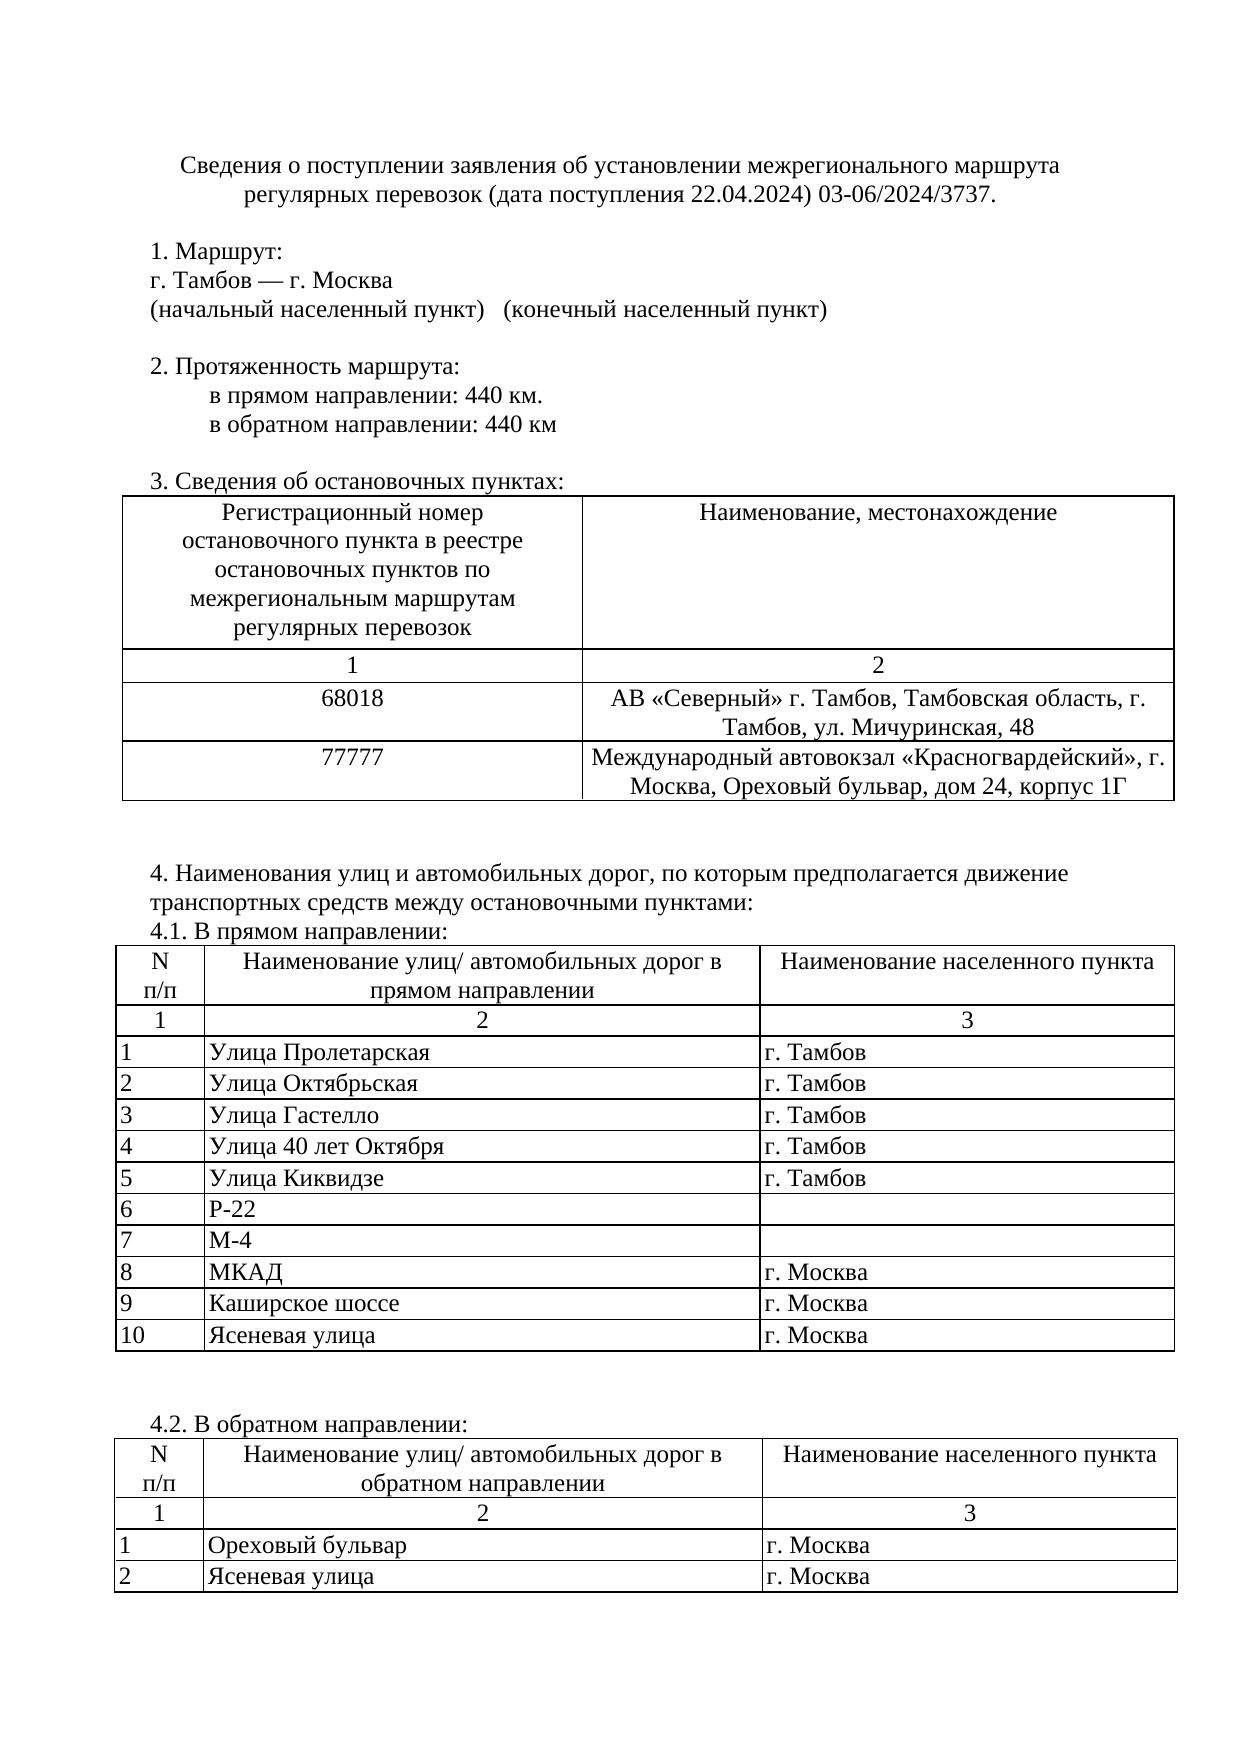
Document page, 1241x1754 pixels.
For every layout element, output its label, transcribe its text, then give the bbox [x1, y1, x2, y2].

table_cell [761, 1226, 1174, 1256]
table_cell 2 [117, 1068, 204, 1098]
text 4.2. В обратном направлении: [150, 1409, 1090, 1438]
table_cell 1 [115, 1498, 203, 1528]
table_cell 1 [117, 1006, 204, 1035]
table_cell АВ «Северный» г. Тамбов, Тамбовская область, г. Тамбов, ул. Мичуринская, 48 [583, 683, 1173, 740]
table_cell Р-22 [205, 1194, 759, 1224]
text 2. Протяженность маршрута: [150, 351, 1090, 380]
table_header Регистрационный номер остановочного пункта в реестре остановочных пунктов по межрегиональным маршрутам регулярных перевозок [123, 497, 582, 648]
table_cell Каширское шоссе [205, 1289, 759, 1318]
table_cell М-4 [205, 1226, 759, 1256]
table_cell 1 [115, 1529, 203, 1560]
table_header Наименование населенного пункта [763, 1439, 1177, 1497]
table_cell Ореховый бульвар [204, 1530, 762, 1560]
table_cell Международный автовокзал «Красногвардейский», г. Москва, Ореховый бульвар, дом 24, корпус 1Г [583, 742, 1173, 799]
text 4. Наименования улиц и автомобильных дорог, по которым предполагается движение транспортных средств между остановочными пунктами: [150, 858, 1090, 916]
table_cell 10 [117, 1320, 204, 1350]
table_cell Улица Октябрьская [205, 1068, 759, 1098]
table_cell г. Москва [761, 1289, 1174, 1318]
table_cell 2 [205, 1006, 759, 1035]
table_cell Улица Пролетарская [205, 1037, 759, 1067]
text г. Тамбов — г. Москва [150, 265, 1090, 294]
table_cell г. Тамбов [761, 1131, 1174, 1161]
table_header Наименование улиц/ автомобильных дорог в прямом направлении [205, 946, 759, 1004]
table_cell 7 [117, 1226, 204, 1256]
table_cell Улица Гастелло [205, 1100, 759, 1130]
text (начальный населенный пункт) (конечный населенный пункт) [150, 294, 1090, 322]
table_cell г. Москва [763, 1560, 1177, 1591]
table_cell 2 [115, 1561, 203, 1591]
table_cell г. Москва [761, 1320, 1174, 1350]
table_cell Ясеневая улица [205, 1320, 759, 1350]
table_cell МКАД [205, 1257, 759, 1287]
table_cell 77777 [123, 742, 582, 799]
text 1. Маршрут: [150, 236, 1090, 265]
table_header N п/п [117, 946, 204, 1004]
table_cell г. Тамбов [761, 1163, 1174, 1193]
table_cell 4 [117, 1131, 204, 1161]
table_cell [761, 1194, 1174, 1224]
table_cell Ясеневая улица [204, 1561, 762, 1591]
table_cell Улица 40 лет Октября [205, 1131, 759, 1161]
table_cell г. Тамбов [761, 1068, 1174, 1098]
table_cell 2 [583, 650, 1173, 681]
table_cell 68018 [123, 683, 582, 740]
table_cell 2 [204, 1498, 762, 1528]
text 3. Сведения об остановочных пунктах: [150, 466, 1090, 495]
table_cell 3 [763, 1497, 1177, 1528]
text в прямом направлении: 440 км. [150, 380, 1090, 409]
table_cell 6 [117, 1194, 204, 1224]
table_header Наименование населенного пункта [761, 946, 1174, 1004]
table_cell 3 [117, 1100, 204, 1130]
text в обратном направлении: 440 км [150, 409, 1090, 437]
table_cell 3 [761, 1006, 1174, 1035]
text Сведения о поступлении заявления об установлении межрегионального маршрута регулярных перевозок (дата поступления 22.04.2024) 03-06/2024/3737. [150, 150, 1090, 207]
table_cell г. Москва [761, 1257, 1174, 1287]
table_header Наименование, местонахождение [583, 497, 1173, 648]
table_cell 1 [123, 650, 582, 681]
table_cell 9 [117, 1289, 204, 1318]
table_cell 5 [117, 1163, 204, 1193]
table_header Наименование улиц/ автомобильных дорог в обратном направлении [204, 1439, 762, 1497]
table_cell г. Тамбов [761, 1037, 1174, 1067]
table_cell г. Тамбов [761, 1100, 1174, 1130]
table_cell Улица Киквидзе [205, 1163, 759, 1193]
table_cell 1 [117, 1037, 204, 1067]
text 4.1. В прямом направлении: [150, 916, 1090, 945]
table_cell г. Москва [763, 1528, 1177, 1560]
table_header N п/п [115, 1439, 203, 1497]
table_cell 8 [117, 1257, 204, 1287]
